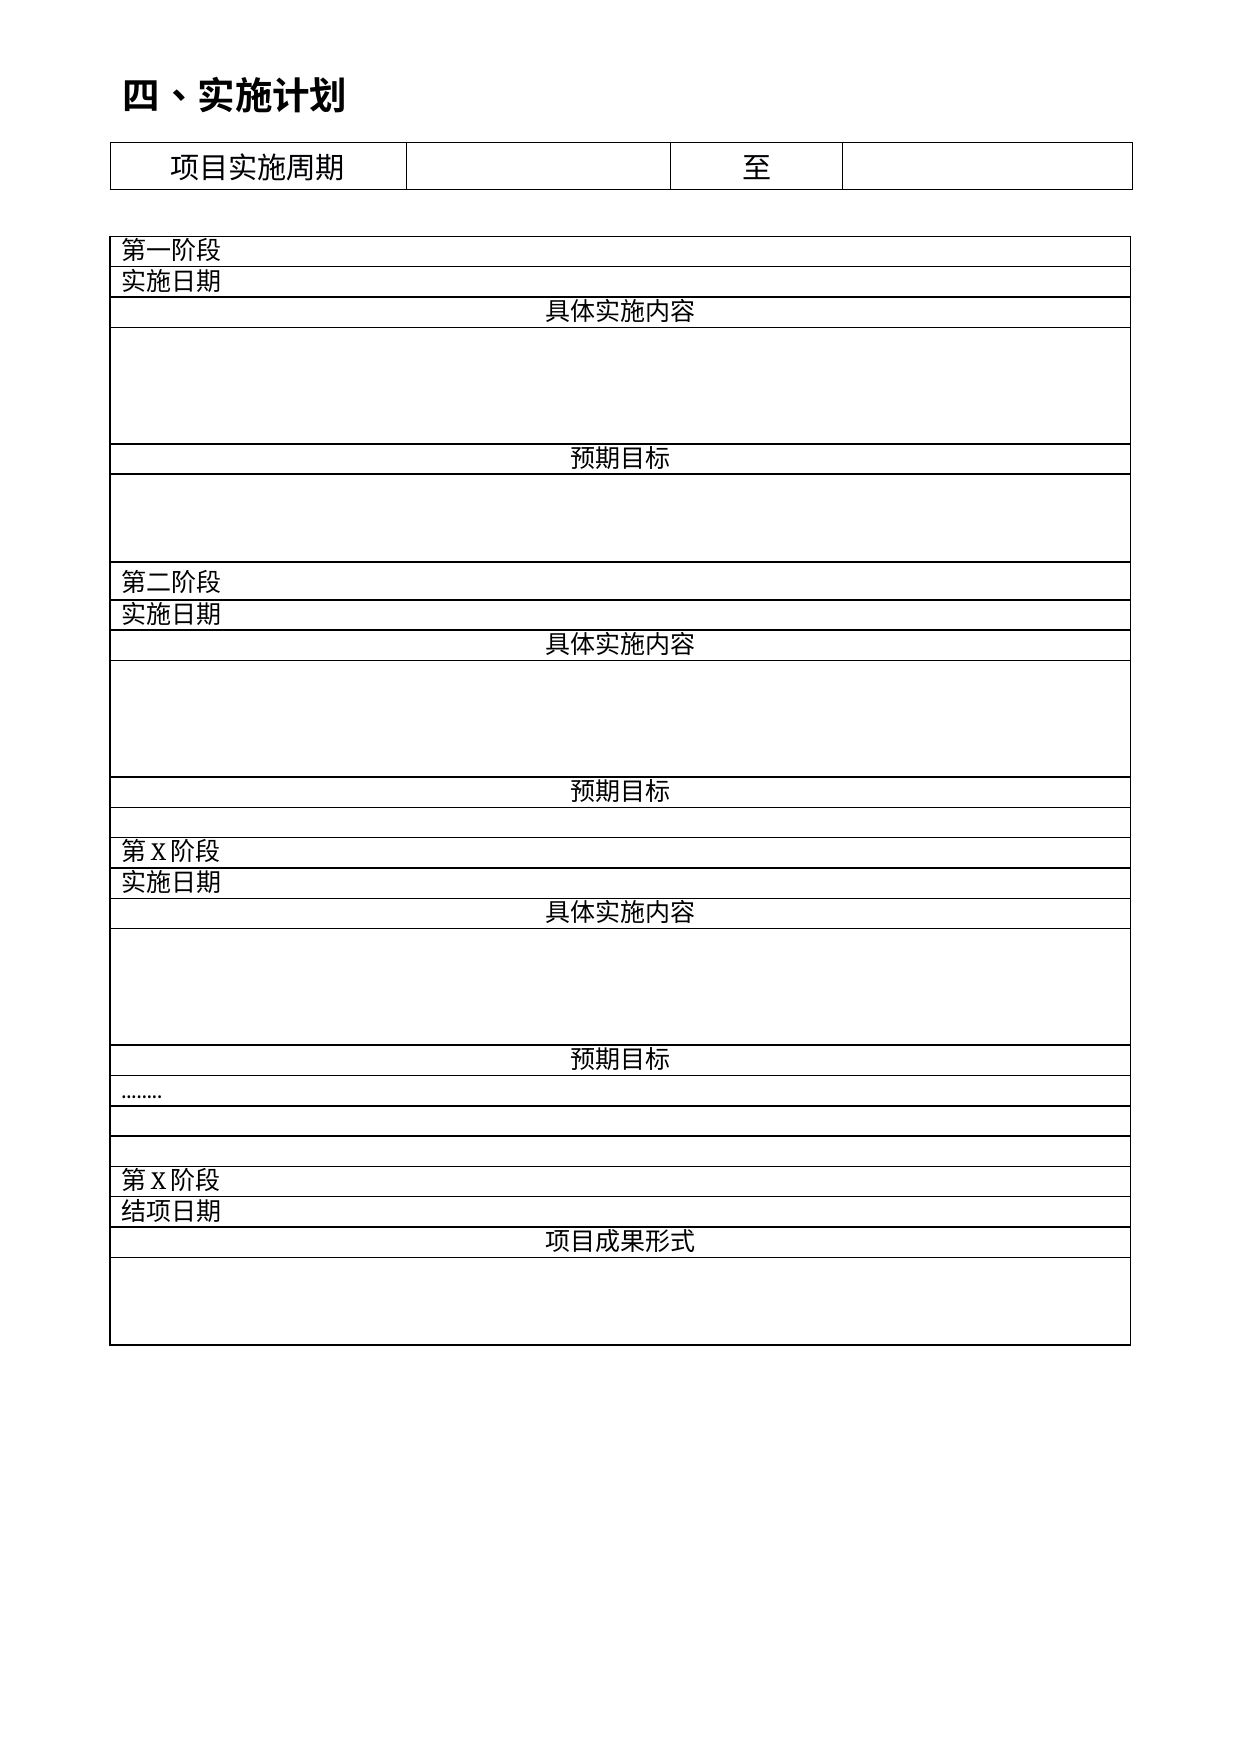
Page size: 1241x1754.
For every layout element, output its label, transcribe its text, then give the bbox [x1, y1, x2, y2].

table_cell 第X阶段 [111, 838, 1130, 867]
table_cell [111, 475, 1130, 561]
table_cell 实施日期 [111, 601, 1130, 629]
table_cell [111, 929, 1130, 1044]
table_cell [111, 1258, 1130, 1344]
table_cell 具体实施内容 [111, 298, 1130, 326]
table_cell 实施日期 [111, 869, 1130, 897]
table_cell 预期目标 [111, 1046, 1130, 1074]
table_cell 项目成果形式 [111, 1228, 1130, 1256]
table_cell [111, 1137, 1130, 1166]
table_cell 具体实施内容 [111, 899, 1130, 928]
table_header 项目实施周期 [111, 143, 406, 189]
table_cell ........ [111, 1076, 1130, 1105]
text 四、实施计划 [123, 66, 1240, 121]
table_cell 预期目标 [111, 778, 1130, 806]
table_header 至 [671, 143, 842, 189]
table_cell [111, 808, 1130, 837]
table_cell 第二阶段 [111, 563, 1130, 599]
table_header [407, 143, 670, 189]
table_cell 具体实施内容 [111, 631, 1130, 659]
table_header [843, 143, 1132, 189]
table_cell [111, 661, 1130, 776]
table_cell [111, 1107, 1130, 1135]
table_cell 实施日期 [111, 267, 1130, 296]
table_cell [111, 328, 1130, 443]
table_cell 预期目标 [111, 445, 1130, 473]
table_header 第一阶段 [111, 237, 1130, 266]
table_cell 结项日期 [111, 1197, 1130, 1226]
table_cell 第X阶段 [111, 1167, 1130, 1196]
